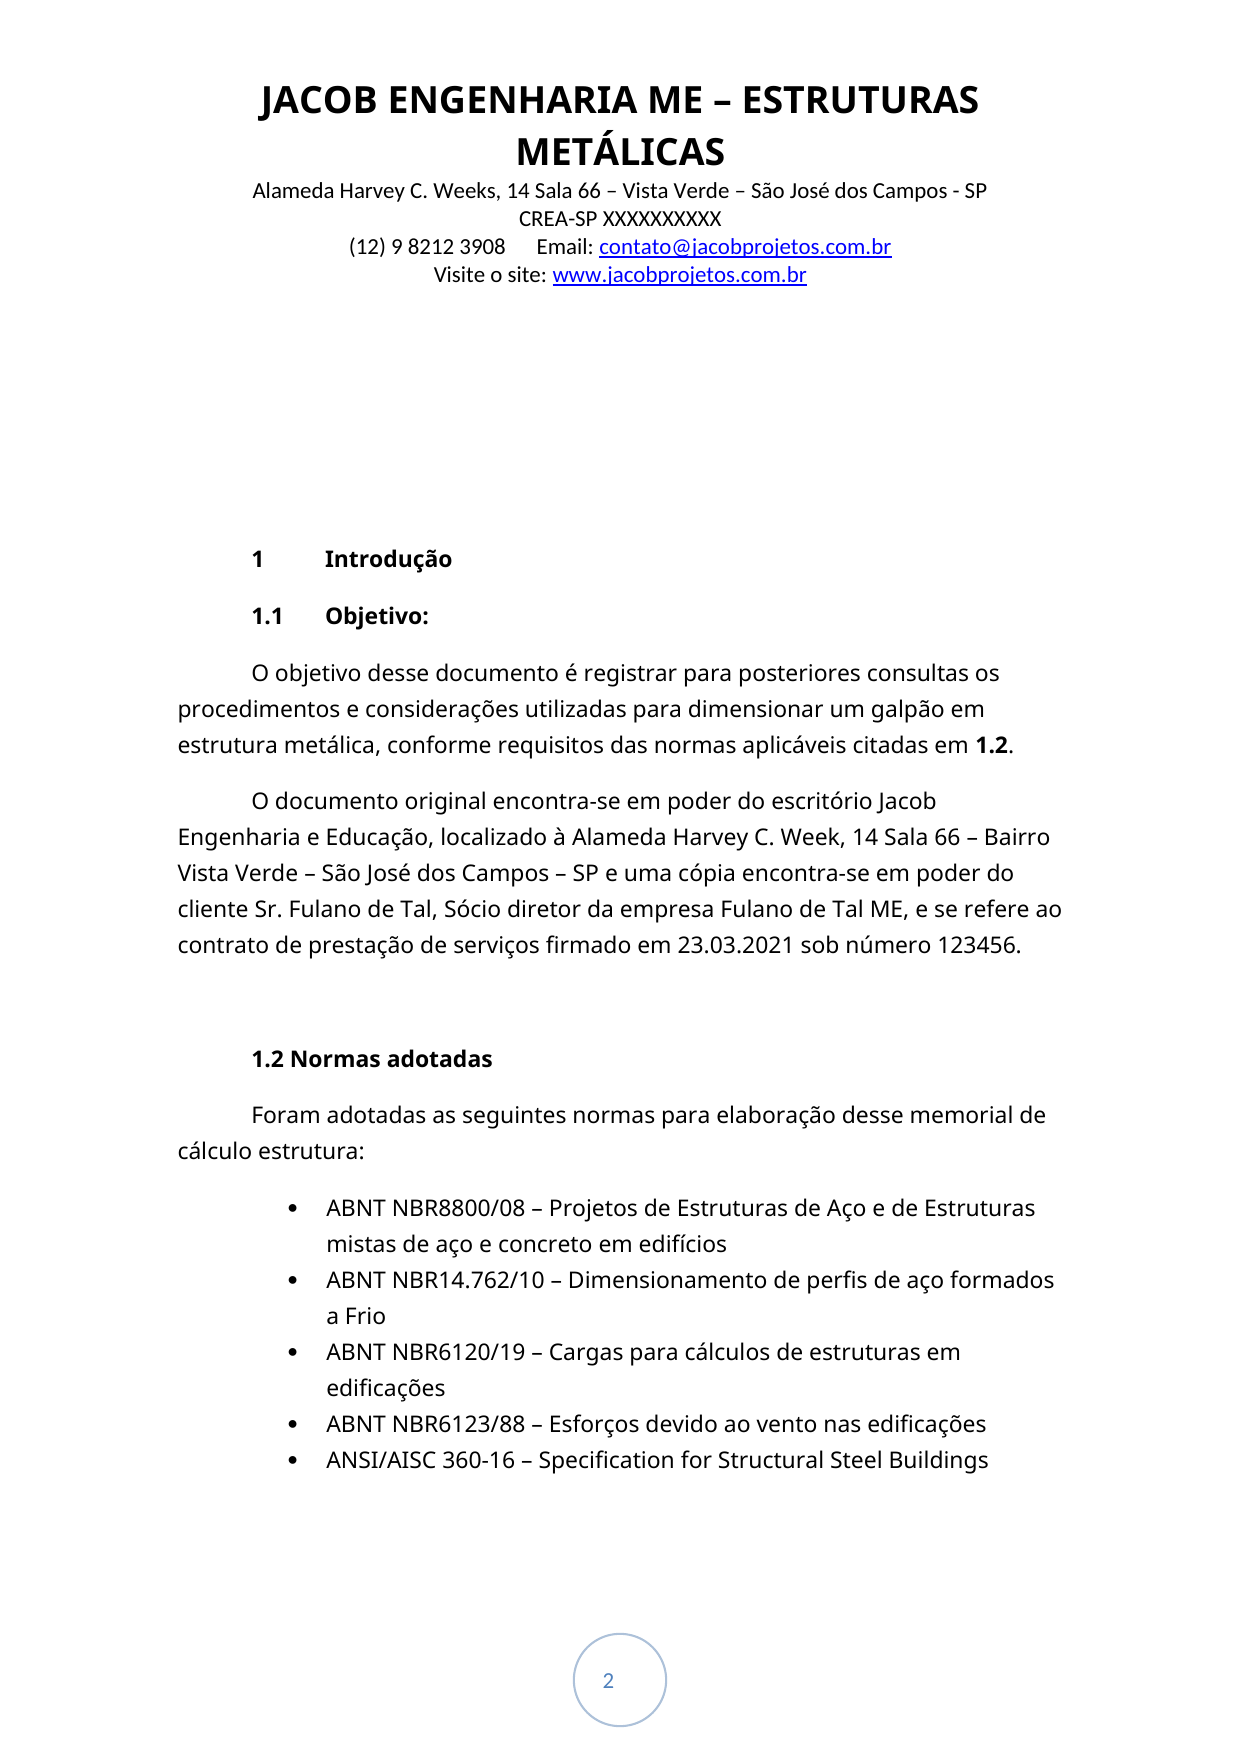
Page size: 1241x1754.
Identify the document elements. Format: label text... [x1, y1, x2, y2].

text 1.1 Objetivo: [177, 600, 1063, 631]
list ABNT NBR14.762/10 – Dimensionamento de perfis de aço formados a Frio [288, 1264, 1063, 1331]
text 1 Introdução [177, 543, 1063, 574]
text 1.2 Normas adotadas [177, 1043, 1063, 1074]
list ABNT NBR6120/19 – Cargas para cálculos de estruturas em edificações [288, 1336, 1063, 1403]
text O objetivo desse documento é registrar para posteriores consultas os procedimentos e considerações utilizadas para dimensionar um galpão em estrutura metálica, conforme requisitos das normas aplicáveis citadas em 1.2. [177, 657, 1063, 760]
list ABNT NBR8800/08 – Projetos de Estruturas de Aço e de Estruturas mistas de aço e concreto em edifícios [288, 1192, 1063, 1259]
text O documento original encontra-se em poder do escritório Jacob Engenharia e Educação, localizado à Alameda Harvey C. Week, 14 Sala 66 – Bairro Vista Verde – São José dos Campos – SP e uma cópia encontra-se em poder do cliente Sr. Fulano de Tal, Sócio diretor da empresa Fulano de Tal ME, e se refere ao contrato de prestação de serviços firmado em 23.03.2021 sob número 123456. [177, 785, 1063, 960]
text Foram adotadas as seguintes normas para elaboração desse memorial de cálculo estrutura: [177, 1099, 1063, 1167]
list ANSI/AISC 360-16 – Specification for Structural Steel Buildings [288, 1444, 1063, 1475]
list ABNT NBR6123/88 – Esforços devido ao vento nas edificações [288, 1408, 1063, 1439]
